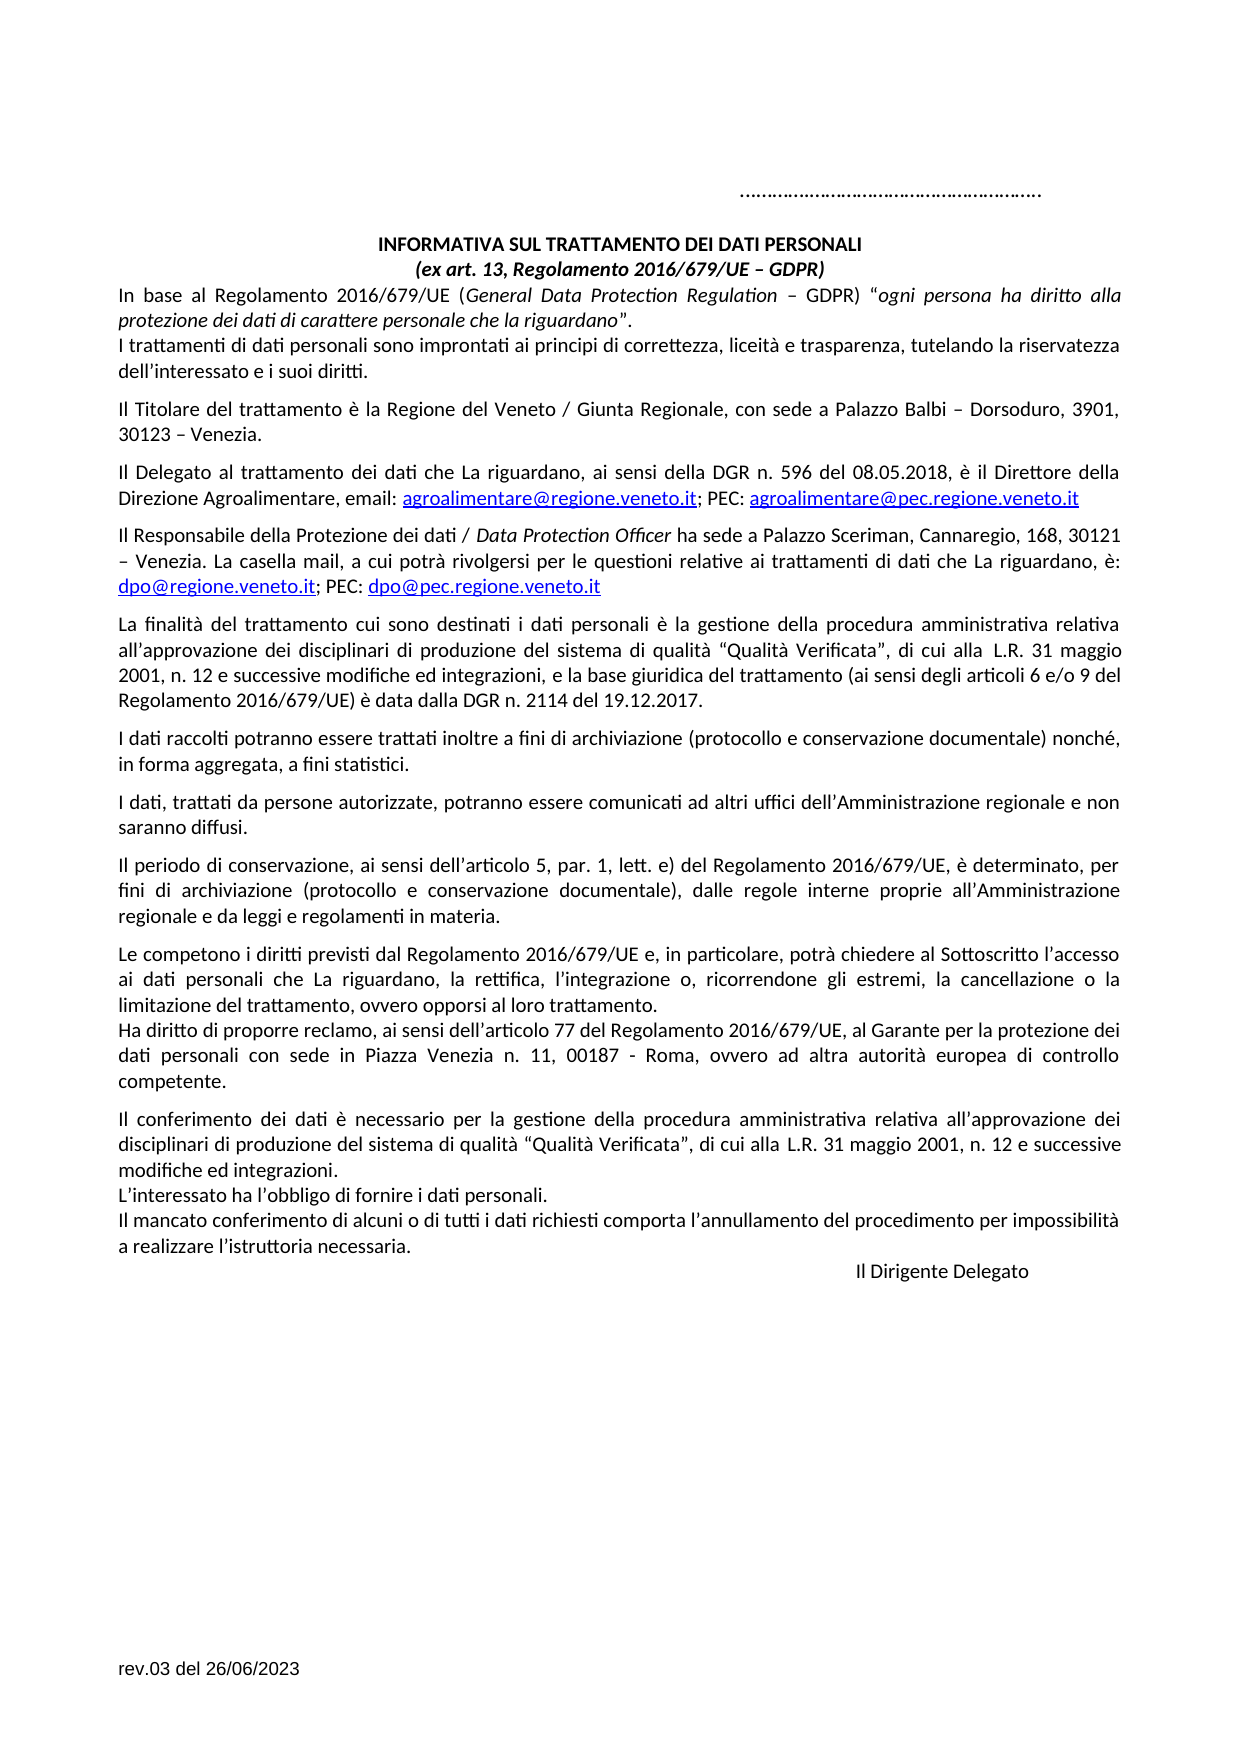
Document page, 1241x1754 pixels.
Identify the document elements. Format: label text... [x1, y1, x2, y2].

text INFORMATIVA SUL TRATTAMENTO DEI DATI PERSONALI [118, 231, 1122, 256]
text I dati, trattati da persone autorizzate, potranno essere comunicati ad altri uffici dell’Amministrazione regionale e non saranno diffusi. [118, 789, 1122, 840]
text Il Delegato al trattamento dei dati che La riguardano, ai sensi della DGR n. 596 del 08.05.2018, è il Direttore della Direzione Agroalimentare, email: agroalimentare@regione.veneto.it; PEC: agroalimentare@pec.regione.veneto.it [118, 459, 1122, 510]
text L’interessato ha l’obbligo di fornire i dati personali. [118, 1182, 1122, 1208]
text Il periodo di conservazione, ai sensi dell’articolo 5, par. 1, lett. e) del Regolamento 2016/679/UE, è determinato, per fini di archiviazione (protocollo e conservazione documentale), dalle regole interne proprie all’Amministrazione regionale e da leggi e regolamenti in materia. [118, 852, 1122, 928]
text Le competono i diritti previsti dal Regolamento 2016/679/UE e, in particolare, potrà chiedere al Sottoscritto l’accesso ai dati personali che La riguardano, la rettifica, l’integrazione o, ricorrendone gli estremi, la cancellazione o la limitazione del trattamento, ovvero opporsi al loro trattamento. [118, 941, 1122, 1017]
text Il mancato conferimento di alcuni o di tutti i dati richiesti comporta l’annullamento del procedimento per impossibilità a realizzare l’istruttoria necessaria. [118, 1208, 1122, 1258]
text I dati raccolti potranno essere trattati inoltre a fini di archiviazione (protocollo e conservazione documentale) nonché, in forma aggregata, a fini statistici. [118, 726, 1122, 776]
text La finalità del trattamento cui sono destinati i dati personali è la gestione della procedura amministrativa relativa all’approvazione dei disciplinari di produzione del sistema di qualità “Qualità Verificata”, di cui alla L.R. 31 maggio 2001, n. 12 e successive modifiche ed integrazioni, e la base giuridica del trattamento (ai sensi degli articoli 6 e/o 9 del Regolamento 2016/679/UE) è data dalla DGR n. 2114 del 19.12.2017. [118, 611, 1122, 713]
text Ha diritto di proporre reclamo, ai sensi dell’articolo 77 del Regolamento 2016/679/UE, al Garante per la protezione dei dati personali con sede in Piazza Venezia n. 11, 00187 - Roma, ovvero ad altra autorità europea di controllo competente. [118, 1017, 1122, 1093]
text Il Responsabile della Protezione dei dati / Data Protection Officer ha sede a Palazzo Sceriman, Cannaregio, 168, 30121 – Venezia. La casella mail, a cui potrà rivolgersi per le questioni relative ai trattamenti di dati che La riguardano, è: dpo@regione.veneto.it; PEC: dpo@pec.regione.veneto.it [118, 523, 1122, 599]
text Il Dirigente Delegato [118, 1258, 1122, 1284]
text Il Titolare del trattamento è la Regione del Veneto / Giunta Regionale, con sede a Palazzo Balbi – Dorsoduro, 3901, 30123 – Venezia. [118, 396, 1122, 447]
text I trattamenti di dati personali sono improntati ai principi di correttezza, liceità e trasparenza, tutelando la riservatezza dell’interessato e i suoi diritti. [118, 333, 1122, 383]
text In base al Regolamento 2016/679/UE (General Data Protection Regulation – GDPR) “ogni persona ha diritto alla protezione dei dati di carattere personale che la riguardano”. [118, 282, 1122, 333]
text Il conferimento dei dati è necessario per la gestione della procedura amministrativa relativa all’approvazione dei disciplinari di produzione del sistema di qualità “Qualità Verificata”, di cui alla L.R. 31 maggio 2001, n. 12 e successive modifiche ed integrazioni. [118, 1106, 1122, 1182]
text (ex art. 13, Regolamento 2016/679/UE – GDPR) [118, 256, 1122, 282]
text ...……….…………………………………….. [118, 175, 1122, 203]
